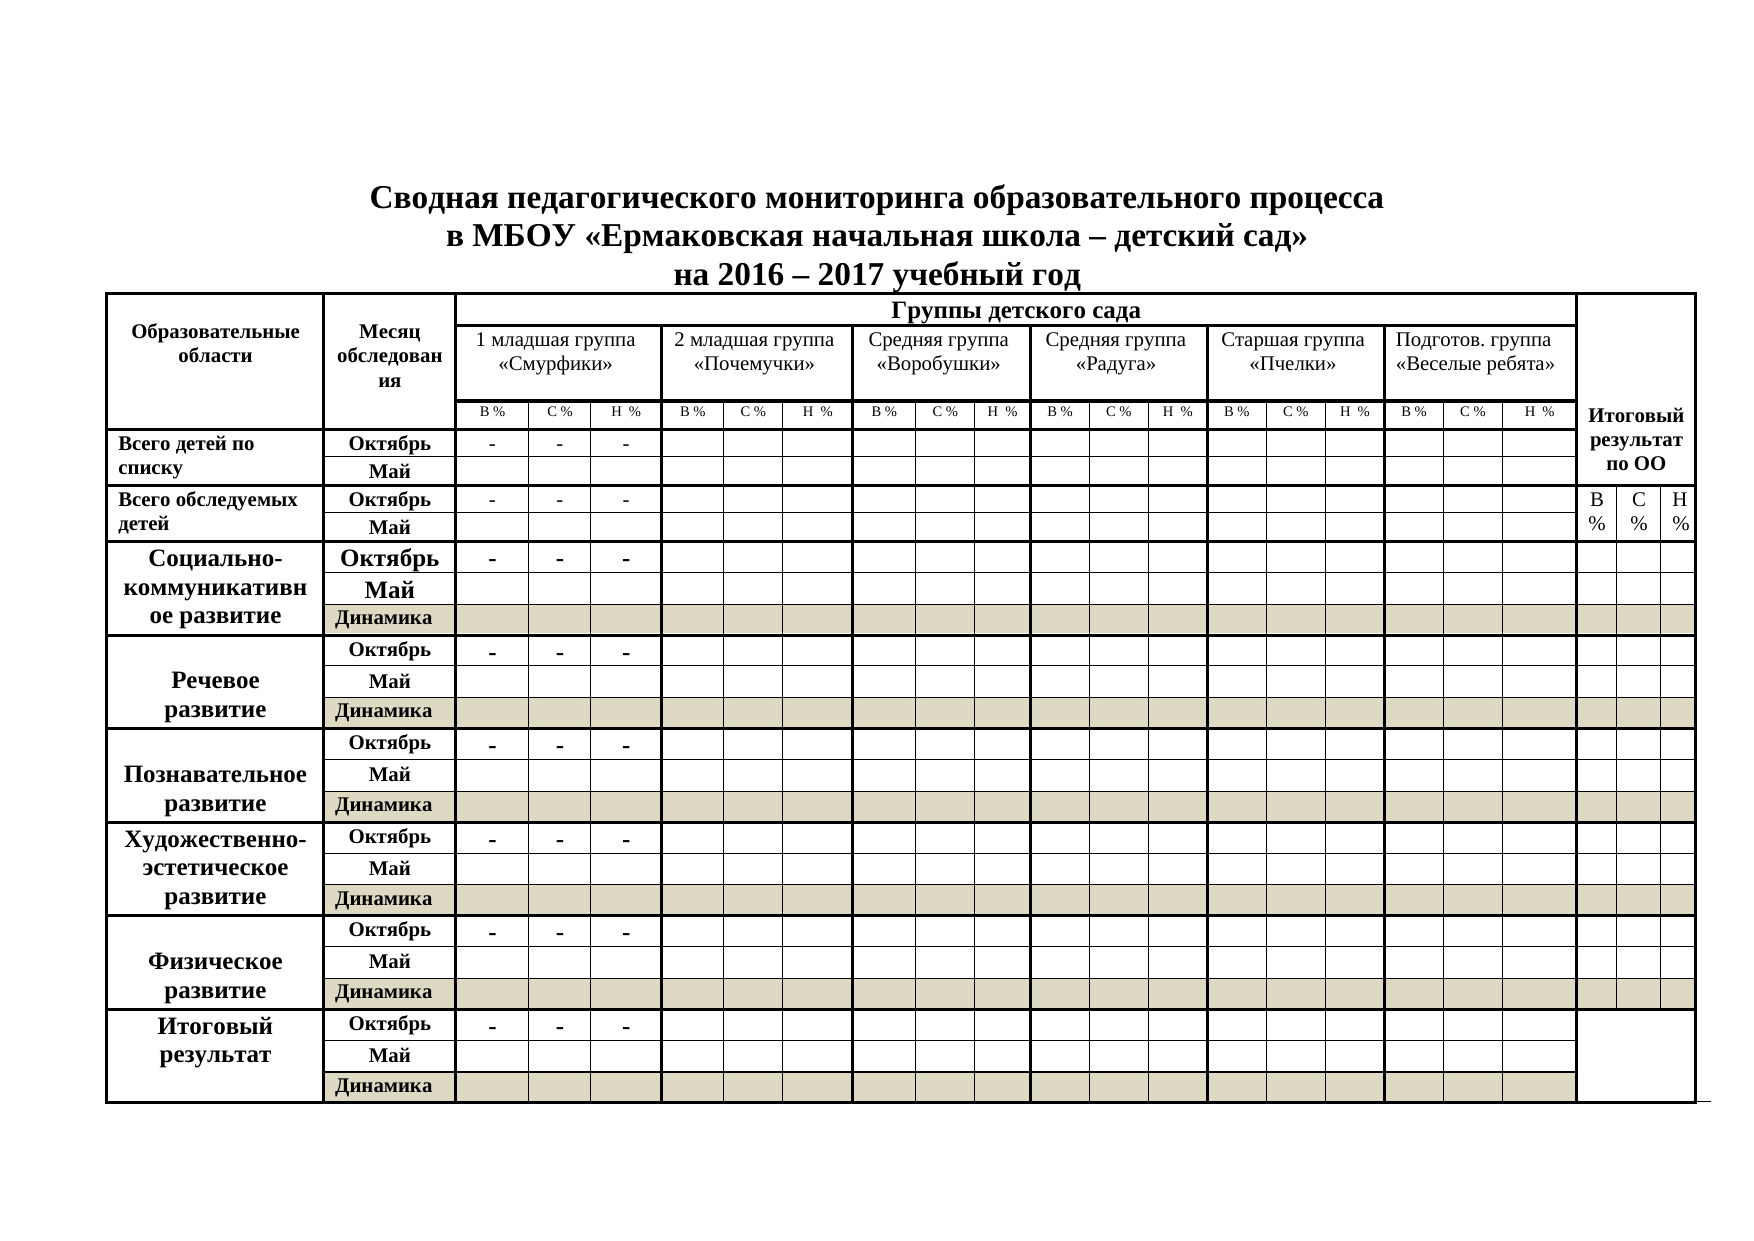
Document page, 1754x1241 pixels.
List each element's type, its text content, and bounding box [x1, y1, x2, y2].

table_cell [1386, 824, 1443, 852]
table_cell [1032, 666, 1089, 697]
table_cell [1444, 487, 1502, 512]
table_cell Н % [1149, 403, 1206, 427]
table_cell [1661, 885, 1694, 914]
table_cell [1149, 979, 1206, 1008]
table_cell [854, 573, 915, 604]
table_cell [1444, 947, 1502, 978]
table_cell [1149, 917, 1206, 946]
table_cell [724, 698, 782, 727]
table_cell [1386, 979, 1443, 1008]
table_cell [1209, 637, 1266, 665]
table_cell [1326, 637, 1383, 665]
table_cell [591, 885, 660, 914]
table_cell [1090, 605, 1148, 633]
table_cell [1209, 917, 1266, 946]
table_cell [783, 573, 851, 604]
table_cell [1032, 1073, 1089, 1101]
table_cell [1209, 947, 1266, 978]
table_cell [1578, 730, 1616, 759]
table_cell Динамика [325, 885, 454, 914]
table_cell В % [663, 403, 723, 427]
table_cell [1386, 573, 1443, 604]
table_cell [529, 854, 590, 884]
table_cell [975, 543, 1029, 572]
table_cell - [457, 543, 528, 572]
table_cell [1617, 637, 1660, 665]
table_cell [783, 1041, 851, 1071]
table_cell [1661, 666, 1694, 697]
table_cell Май [325, 854, 454, 884]
table_cell [1209, 543, 1266, 572]
table_cell - [457, 1011, 528, 1039]
table_cell [1149, 730, 1206, 759]
table_cell [1267, 513, 1325, 540]
table_cell [724, 1011, 782, 1039]
table_cell [1326, 543, 1383, 572]
table_cell [1444, 666, 1502, 697]
table_cell [916, 947, 974, 978]
table_cell - [529, 824, 590, 852]
table_cell [724, 431, 782, 456]
table_cell [1326, 698, 1383, 727]
table_cell [591, 1041, 660, 1071]
table_cell [783, 792, 851, 821]
table_cell [663, 573, 723, 604]
table_cell [975, 1041, 1029, 1071]
table_cell [1032, 637, 1089, 665]
table_cell [1326, 666, 1383, 697]
table_cell [529, 947, 590, 978]
table_cell [854, 979, 915, 1008]
table_cell [1032, 824, 1089, 852]
table_cell [1386, 1073, 1443, 1101]
table_cell [1032, 431, 1089, 456]
table_cell [783, 457, 851, 484]
table_cell [1209, 1011, 1266, 1039]
table_cell [1503, 543, 1575, 572]
table_cell [975, 885, 1029, 914]
table_cell [1444, 637, 1502, 665]
table_cell [591, 457, 660, 484]
table_cell [975, 730, 1029, 759]
table_cell Итоговый результат [108, 1011, 322, 1101]
table_cell [1032, 698, 1089, 727]
table_cell 2 младшая группа «Почемучки» [663, 327, 851, 399]
table_cell - [591, 637, 660, 665]
table_cell [916, 573, 974, 604]
table_cell [783, 1073, 851, 1101]
table_cell [1032, 760, 1089, 791]
table_cell [1267, 666, 1325, 697]
table_cell [1503, 1073, 1575, 1101]
table_cell [663, 431, 723, 456]
table_cell [591, 513, 660, 540]
table_cell Октябрь [325, 637, 454, 665]
table_cell Подготов. группа «Веселые ребята» [1386, 327, 1575, 399]
table_cell [783, 431, 851, 456]
table_cell [1386, 431, 1443, 456]
table_cell [1267, 824, 1325, 852]
table_cell [1578, 1011, 1694, 1101]
table_cell [1444, 573, 1502, 604]
table_cell [1209, 760, 1266, 791]
table_cell [591, 947, 660, 978]
table_cell [1578, 792, 1616, 821]
table_cell [1386, 947, 1443, 978]
table_cell [916, 854, 974, 884]
table_cell Старшая группа «Пчелки» [1209, 327, 1383, 399]
table_cell [854, 1011, 915, 1039]
table_cell [1661, 573, 1694, 604]
table_cell [783, 824, 851, 852]
table_cell [916, 1011, 974, 1039]
table_cell [724, 947, 782, 978]
table_cell [1444, 792, 1502, 821]
table_cell В % [1578, 487, 1616, 540]
table_cell [663, 637, 723, 665]
table_cell [783, 917, 851, 946]
table_cell [1386, 605, 1443, 633]
table_cell [1326, 885, 1383, 914]
table_cell [783, 854, 851, 884]
table_cell [1149, 605, 1206, 633]
table_cell [1326, 792, 1383, 821]
table_cell [663, 1073, 723, 1101]
table_cell В % [1209, 403, 1266, 427]
table_cell [1617, 698, 1660, 727]
table_cell [783, 885, 851, 914]
table_cell [975, 1073, 1029, 1101]
table_cell [1032, 513, 1089, 540]
table_cell [1267, 637, 1325, 665]
table_cell [1617, 947, 1660, 978]
table_cell [783, 947, 851, 978]
table_cell Динамика [325, 698, 454, 727]
table_cell [783, 666, 851, 697]
table_cell [591, 854, 660, 884]
table_cell [1444, 979, 1502, 1008]
table_cell [1444, 431, 1502, 456]
table_cell [1386, 854, 1443, 884]
table_cell [975, 979, 1029, 1008]
table_cell [1090, 431, 1148, 456]
table_cell [1326, 1041, 1383, 1071]
table_cell [529, 885, 590, 914]
table_cell [1326, 431, 1383, 456]
table_cell [916, 431, 974, 456]
table_cell [1661, 698, 1694, 727]
table_cell [1209, 885, 1266, 914]
table_cell [1090, 885, 1148, 914]
table_cell [1267, 487, 1325, 512]
table_cell [663, 760, 723, 791]
table_cell [1326, 513, 1383, 540]
table_cell [783, 730, 851, 759]
table_cell [663, 730, 723, 759]
table_cell - [457, 637, 528, 665]
table_cell [1386, 917, 1443, 946]
table_cell [457, 885, 528, 914]
table_cell С % [1267, 403, 1325, 427]
table_cell [663, 824, 723, 852]
table_cell [1444, 457, 1502, 484]
table_cell [1661, 543, 1694, 572]
table_cell [854, 1041, 915, 1071]
table_cell [1032, 573, 1089, 604]
table_cell Н % [783, 403, 851, 427]
table_cell С % [1617, 487, 1660, 540]
table_cell [1209, 854, 1266, 884]
table_cell [1090, 487, 1148, 512]
table_cell - [457, 824, 528, 852]
table_cell [663, 487, 723, 512]
table_cell [591, 1073, 660, 1101]
table_cell Всего детей по списку [108, 431, 322, 484]
table_cell [1503, 854, 1575, 884]
table_cell [1444, 1041, 1502, 1071]
table_cell [916, 666, 974, 697]
table_cell [1661, 637, 1694, 665]
table_cell [1209, 979, 1266, 1008]
table_cell [975, 457, 1029, 484]
table_cell [916, 457, 974, 484]
table_cell Октябрь [325, 1011, 454, 1039]
table_cell [1444, 543, 1502, 572]
table_cell [916, 730, 974, 759]
text на 2016 – 2017 учебный год [118, 254, 1636, 292]
table_cell [1577, 1102, 1711, 1145]
table_cell [1149, 792, 1206, 821]
table_cell [975, 431, 1029, 456]
table_cell [1661, 760, 1694, 791]
table_cell [1386, 637, 1443, 665]
table_cell [1503, 666, 1575, 697]
table_cell [1503, 917, 1575, 946]
table_cell [1578, 760, 1616, 791]
table_cell [975, 917, 1029, 946]
table_cell [916, 979, 974, 1008]
table_cell 1 младшая группа «Смурфики» [457, 327, 660, 399]
table_cell [724, 824, 782, 852]
table_cell [591, 605, 660, 633]
table_cell [724, 760, 782, 791]
table_cell [916, 637, 974, 665]
table_cell [1617, 573, 1660, 604]
table_cell Октябрь [325, 487, 454, 512]
table_cell С % [724, 403, 782, 427]
table_cell Художественно- эстетическое развитие [108, 824, 322, 914]
text в МБОУ «Ермаковская начальная школа – детский сад» [118, 216, 1636, 254]
table_cell [1209, 605, 1266, 633]
table_cell [1661, 917, 1694, 946]
table_cell [1386, 792, 1443, 821]
table_cell [854, 487, 915, 512]
table_cell [591, 792, 660, 821]
table_cell [1149, 1011, 1206, 1039]
table_cell [783, 487, 851, 512]
table_cell [1090, 1011, 1148, 1039]
table_cell [1149, 698, 1206, 727]
table_cell [457, 854, 528, 884]
table_cell [1578, 543, 1616, 572]
table_cell [1209, 487, 1266, 512]
table_cell [1090, 979, 1148, 1008]
table_cell [1444, 1011, 1502, 1039]
table_cell [663, 1011, 723, 1039]
table_cell [1326, 730, 1383, 759]
table_cell Май [325, 1041, 454, 1071]
table_cell Итоговый результат по ОО [1578, 399, 1694, 484]
table_cell Октябрь [325, 730, 454, 759]
table_cell - [591, 431, 660, 456]
table_cell [975, 637, 1029, 665]
table_cell [1617, 917, 1660, 946]
table_cell [1578, 854, 1616, 884]
table_cell - [457, 487, 528, 512]
table_cell [1032, 1041, 1089, 1071]
table_cell [529, 573, 590, 604]
table_cell [916, 513, 974, 540]
table_cell Социально- коммуникативное развитие [108, 543, 322, 633]
table_cell [663, 979, 723, 1008]
table_header [1578, 295, 1694, 399]
table_cell [1090, 1073, 1148, 1101]
table_cell [1149, 637, 1206, 665]
table_cell [457, 1041, 528, 1071]
table_cell [1267, 979, 1325, 1008]
table_cell [457, 573, 528, 604]
table_cell [1578, 637, 1616, 665]
table_cell [663, 947, 723, 978]
table_cell [457, 457, 528, 484]
table_cell [1503, 1041, 1575, 1071]
table_cell [1503, 824, 1575, 852]
table_cell [1267, 543, 1325, 572]
table_cell [1267, 760, 1325, 791]
table_cell С % [529, 403, 590, 427]
table_cell [916, 885, 974, 914]
table_cell [1149, 543, 1206, 572]
table_cell [457, 605, 528, 633]
table_cell В % [1386, 403, 1443, 427]
table_cell Н% [1661, 487, 1694, 540]
table_cell [1444, 513, 1502, 540]
table_cell [529, 666, 590, 697]
table_cell [916, 792, 974, 821]
table_cell Октябрь [325, 543, 454, 572]
table_cell [529, 979, 590, 1008]
table_cell [1326, 457, 1383, 484]
table_cell [1326, 605, 1383, 633]
table_cell Речевое развитие [108, 637, 322, 727]
table_cell [1503, 513, 1575, 540]
table_cell [854, 666, 915, 697]
table_cell [1267, 730, 1325, 759]
table_cell [1032, 917, 1089, 946]
table_cell [1578, 917, 1616, 946]
table_cell В % [1032, 403, 1089, 427]
table_cell [1209, 513, 1266, 540]
table_cell [854, 605, 915, 633]
table_cell В % [854, 403, 915, 427]
table_cell [1661, 824, 1694, 852]
table_cell Динамика [325, 1073, 454, 1101]
table_cell Динамика [325, 979, 454, 1008]
table_cell - [529, 637, 590, 665]
table_cell - [591, 730, 660, 759]
table_cell [663, 457, 723, 484]
table_cell [854, 730, 915, 759]
table_cell [1032, 730, 1089, 759]
table_cell [975, 792, 1029, 821]
table_cell [529, 760, 590, 791]
table_cell [854, 792, 915, 821]
table_cell [1267, 1073, 1325, 1101]
table_cell [457, 698, 528, 727]
table_cell С % [916, 403, 974, 427]
table_cell Н % [591, 403, 660, 427]
table_cell [1386, 760, 1443, 791]
table_cell [1386, 1011, 1443, 1039]
table_cell [1209, 730, 1266, 759]
table_cell [854, 431, 915, 456]
table_cell [1617, 854, 1660, 884]
table_cell [724, 605, 782, 633]
table_cell [854, 917, 915, 946]
table_cell [591, 666, 660, 697]
table_cell [854, 885, 915, 914]
text Сводная педагогического мониторинга образовательного процесса [118, 177, 1636, 216]
table_cell [724, 457, 782, 484]
table_cell [1149, 1041, 1206, 1071]
table_cell [1503, 431, 1575, 456]
table_cell [916, 824, 974, 852]
table_cell [1386, 457, 1443, 484]
table_cell [663, 605, 723, 633]
table_cell [1090, 513, 1148, 540]
table_cell [1267, 698, 1325, 727]
table_cell [1149, 824, 1206, 852]
table_cell С % [1090, 403, 1148, 427]
table_cell [1578, 979, 1616, 1008]
table_cell [1090, 824, 1148, 852]
table_cell [1386, 730, 1443, 759]
table_cell [529, 1041, 590, 1071]
table_cell - [457, 730, 528, 759]
table_cell [854, 760, 915, 791]
table_cell [854, 637, 915, 665]
table_cell [529, 457, 590, 484]
table_cell [1209, 457, 1266, 484]
table_cell [975, 947, 1029, 978]
table_cell Динамика [325, 792, 454, 821]
table_cell [1267, 431, 1325, 456]
table_cell [724, 1073, 782, 1101]
table_cell [1326, 979, 1383, 1008]
table_cell [1617, 666, 1660, 697]
table_cell [1503, 457, 1575, 484]
table_cell [1209, 1073, 1266, 1101]
table_cell [1032, 543, 1089, 572]
table_cell [1617, 885, 1660, 914]
table_cell [1209, 698, 1266, 727]
table_cell [1032, 854, 1089, 884]
table_cell [1209, 792, 1266, 821]
table_cell [1149, 1073, 1206, 1101]
table_cell [916, 543, 974, 572]
table_cell [1267, 885, 1325, 914]
table_cell [1503, 698, 1575, 727]
table_cell [457, 979, 528, 1008]
table_cell - [529, 487, 590, 512]
table_cell - [529, 730, 590, 759]
table_cell [724, 1041, 782, 1071]
table_cell [1661, 979, 1694, 1008]
table_cell [1090, 730, 1148, 759]
table_cell [1209, 1041, 1266, 1071]
table_cell [916, 487, 974, 512]
table_cell - [457, 917, 528, 946]
table_cell [854, 698, 915, 727]
table_cell [1090, 543, 1148, 572]
table_cell [854, 543, 915, 572]
table_cell [854, 854, 915, 884]
table_cell [1267, 1011, 1325, 1039]
table_cell [1503, 885, 1575, 914]
table_cell [1503, 637, 1575, 665]
table_cell - [591, 917, 660, 946]
table_cell [1617, 792, 1660, 821]
table_cell [1661, 792, 1694, 821]
table_cell [1386, 1041, 1443, 1071]
table_cell [1444, 885, 1502, 914]
table_header Образовательные области [108, 295, 322, 427]
table_cell [1503, 730, 1575, 759]
table_cell [1032, 979, 1089, 1008]
table_cell [1578, 698, 1616, 727]
table_cell [724, 730, 782, 759]
table_cell [1149, 573, 1206, 604]
table_cell [975, 1011, 1029, 1039]
table_cell [975, 513, 1029, 540]
table_cell [529, 1073, 590, 1101]
table_cell [724, 979, 782, 1008]
table_cell Октябрь [325, 824, 454, 852]
table_cell [783, 513, 851, 540]
table_cell [663, 698, 723, 727]
table_cell [854, 947, 915, 978]
table_cell [975, 760, 1029, 791]
table_cell [916, 605, 974, 633]
table_cell [1032, 605, 1089, 633]
table_cell [1661, 854, 1694, 884]
table_cell [1090, 760, 1148, 791]
table_cell [1267, 854, 1325, 884]
table_cell [1149, 457, 1206, 484]
table_cell [1326, 760, 1383, 791]
table_cell [783, 698, 851, 727]
table_cell [1209, 666, 1266, 697]
table_cell [1326, 1011, 1383, 1039]
table_cell [529, 698, 590, 727]
table_cell [1326, 487, 1383, 512]
table_cell [1503, 1011, 1575, 1039]
table_cell [1578, 666, 1616, 697]
table_cell Октябрь [325, 431, 454, 456]
table_cell [1267, 947, 1325, 978]
table_cell [663, 885, 723, 914]
table_cell [724, 543, 782, 572]
table_cell [457, 760, 528, 791]
table_cell [724, 854, 782, 884]
table_cell [1032, 487, 1089, 512]
table_cell [1149, 431, 1206, 456]
table_cell [1444, 760, 1502, 791]
table_cell [1149, 854, 1206, 884]
table_cell [1503, 947, 1575, 978]
table_cell Май [325, 457, 454, 484]
table_cell Май [325, 513, 454, 540]
table_cell Средняя группа «Воробушки» [854, 327, 1029, 399]
table_cell [1578, 605, 1616, 633]
table_cell [783, 605, 851, 633]
table_cell Октябрь [325, 917, 454, 946]
table_cell [1503, 760, 1575, 791]
table_cell [1149, 760, 1206, 791]
table_cell [529, 792, 590, 821]
table_cell [1032, 792, 1089, 821]
table_cell [591, 979, 660, 1008]
table_cell [1090, 637, 1148, 665]
table_cell [1386, 487, 1443, 512]
table_cell [854, 457, 915, 484]
table_cell - [457, 431, 528, 456]
table_cell [1444, 824, 1502, 852]
table_cell [663, 666, 723, 697]
table_cell [1090, 947, 1148, 978]
table_cell [457, 666, 528, 697]
table_cell [1386, 698, 1443, 727]
table_cell [1090, 457, 1148, 484]
table_cell [591, 760, 660, 791]
table_cell [1326, 947, 1383, 978]
table_cell - [591, 824, 660, 852]
table_cell [916, 917, 974, 946]
table_cell [916, 1073, 974, 1101]
table_cell - [591, 543, 660, 572]
table_cell [1444, 854, 1502, 884]
table_cell [1503, 487, 1575, 512]
table_cell С % [1444, 403, 1502, 427]
table_cell - [529, 431, 590, 456]
table_cell [724, 573, 782, 604]
table_cell Н % [1326, 403, 1383, 427]
table_cell [975, 824, 1029, 852]
table_cell [1617, 730, 1660, 759]
table_cell [724, 666, 782, 697]
table_cell [1209, 573, 1266, 604]
table_cell [724, 792, 782, 821]
table_cell [854, 1073, 915, 1101]
table_cell [1617, 605, 1660, 633]
table_cell Всего обследуемых детей [108, 487, 322, 540]
table_cell Май [325, 666, 454, 697]
table_cell [975, 487, 1029, 512]
table_cell [1090, 698, 1148, 727]
table_cell [663, 543, 723, 572]
table_cell - [591, 487, 660, 512]
table_cell Май [325, 760, 454, 791]
table_cell [457, 947, 528, 978]
table_cell [1209, 431, 1266, 456]
table_cell [1444, 698, 1502, 727]
table_cell [1578, 824, 1616, 852]
table_cell [663, 1041, 723, 1071]
table_cell [1090, 666, 1148, 697]
table_cell [783, 543, 851, 572]
table_cell Физическое развитие [108, 917, 322, 1008]
table_cell [1209, 824, 1266, 852]
table_cell Динамика [325, 605, 454, 633]
table_cell [1578, 885, 1616, 914]
table_cell [1267, 917, 1325, 946]
table_cell [1090, 917, 1148, 946]
table_cell [724, 637, 782, 665]
table_cell - [591, 1011, 660, 1039]
table_cell [1617, 543, 1660, 572]
table_cell [975, 605, 1029, 633]
table_cell [1326, 573, 1383, 604]
table_cell [783, 1011, 851, 1039]
table_cell [916, 760, 974, 791]
table_cell [663, 792, 723, 821]
table_cell [457, 1073, 528, 1101]
table_cell [1617, 979, 1660, 1008]
table_cell [1617, 760, 1660, 791]
table_cell [1444, 605, 1502, 633]
table_cell [854, 513, 915, 540]
table_cell [854, 824, 915, 852]
table_cell [1326, 854, 1383, 884]
table_cell [1149, 513, 1206, 540]
table_cell Н % [975, 403, 1029, 427]
table_cell [1503, 979, 1575, 1008]
table_cell [783, 979, 851, 1008]
table_cell [916, 698, 974, 727]
table_cell [1503, 605, 1575, 633]
table_cell Н % [1503, 403, 1575, 427]
table_cell [1386, 666, 1443, 697]
table_cell [1090, 854, 1148, 884]
table_cell [1090, 573, 1148, 604]
table_cell [1578, 573, 1616, 604]
table_cell [1326, 917, 1383, 946]
table_cell [724, 917, 782, 946]
table_header Месяц обследования [325, 295, 454, 427]
table_cell [1503, 573, 1575, 604]
table_cell [1267, 573, 1325, 604]
table_cell В % [457, 403, 528, 427]
table_cell [724, 885, 782, 914]
table_cell [1032, 1011, 1089, 1039]
table_cell [1267, 605, 1325, 633]
table_cell [1617, 824, 1660, 852]
table_cell [916, 1041, 974, 1071]
table_cell [1032, 947, 1089, 978]
table_cell [1032, 885, 1089, 914]
table_cell [1661, 730, 1694, 759]
table_cell [724, 487, 782, 512]
table_cell [529, 513, 590, 540]
table_cell [1032, 457, 1089, 484]
table_cell [975, 854, 1029, 884]
table_cell [1090, 792, 1148, 821]
table_cell [1267, 792, 1325, 821]
table_cell [975, 698, 1029, 727]
table_cell [1267, 1041, 1325, 1071]
table_cell [975, 666, 1029, 697]
table_cell [1149, 885, 1206, 914]
table_cell [1661, 605, 1694, 633]
table_cell [663, 513, 723, 540]
table_cell [1386, 885, 1443, 914]
table_cell [1326, 824, 1383, 852]
table_header Группы детского сада [457, 295, 1575, 324]
table_cell Май [325, 573, 454, 604]
table_cell [1661, 947, 1694, 978]
table_cell [1386, 513, 1443, 540]
table_cell [663, 917, 723, 946]
table_cell [1090, 1041, 1148, 1071]
table_cell [1444, 730, 1502, 759]
table_cell [1326, 1073, 1383, 1101]
table_cell [1386, 543, 1443, 572]
table_cell [457, 792, 528, 821]
table_cell Май [325, 947, 454, 978]
table_cell [1149, 666, 1206, 697]
table_cell [1149, 487, 1206, 512]
table_cell Средняя группа «Радуга» [1032, 327, 1206, 399]
table_cell [783, 760, 851, 791]
table_cell [591, 573, 660, 604]
table_cell [457, 513, 528, 540]
table_cell [724, 513, 782, 540]
table_cell [975, 573, 1029, 604]
table_cell - [529, 917, 590, 946]
table_cell [783, 637, 851, 665]
table_cell [1503, 792, 1575, 821]
table_cell [663, 854, 723, 884]
table_cell - [529, 543, 590, 572]
table_cell - [529, 1011, 590, 1039]
table_cell [1267, 457, 1325, 484]
table_cell [529, 605, 590, 633]
table_cell [1444, 917, 1502, 946]
table_cell Познавательное развитие [108, 730, 322, 821]
table_cell [1444, 1073, 1502, 1101]
table_cell [591, 698, 660, 727]
table_cell [1149, 947, 1206, 978]
table_cell [1578, 947, 1616, 978]
